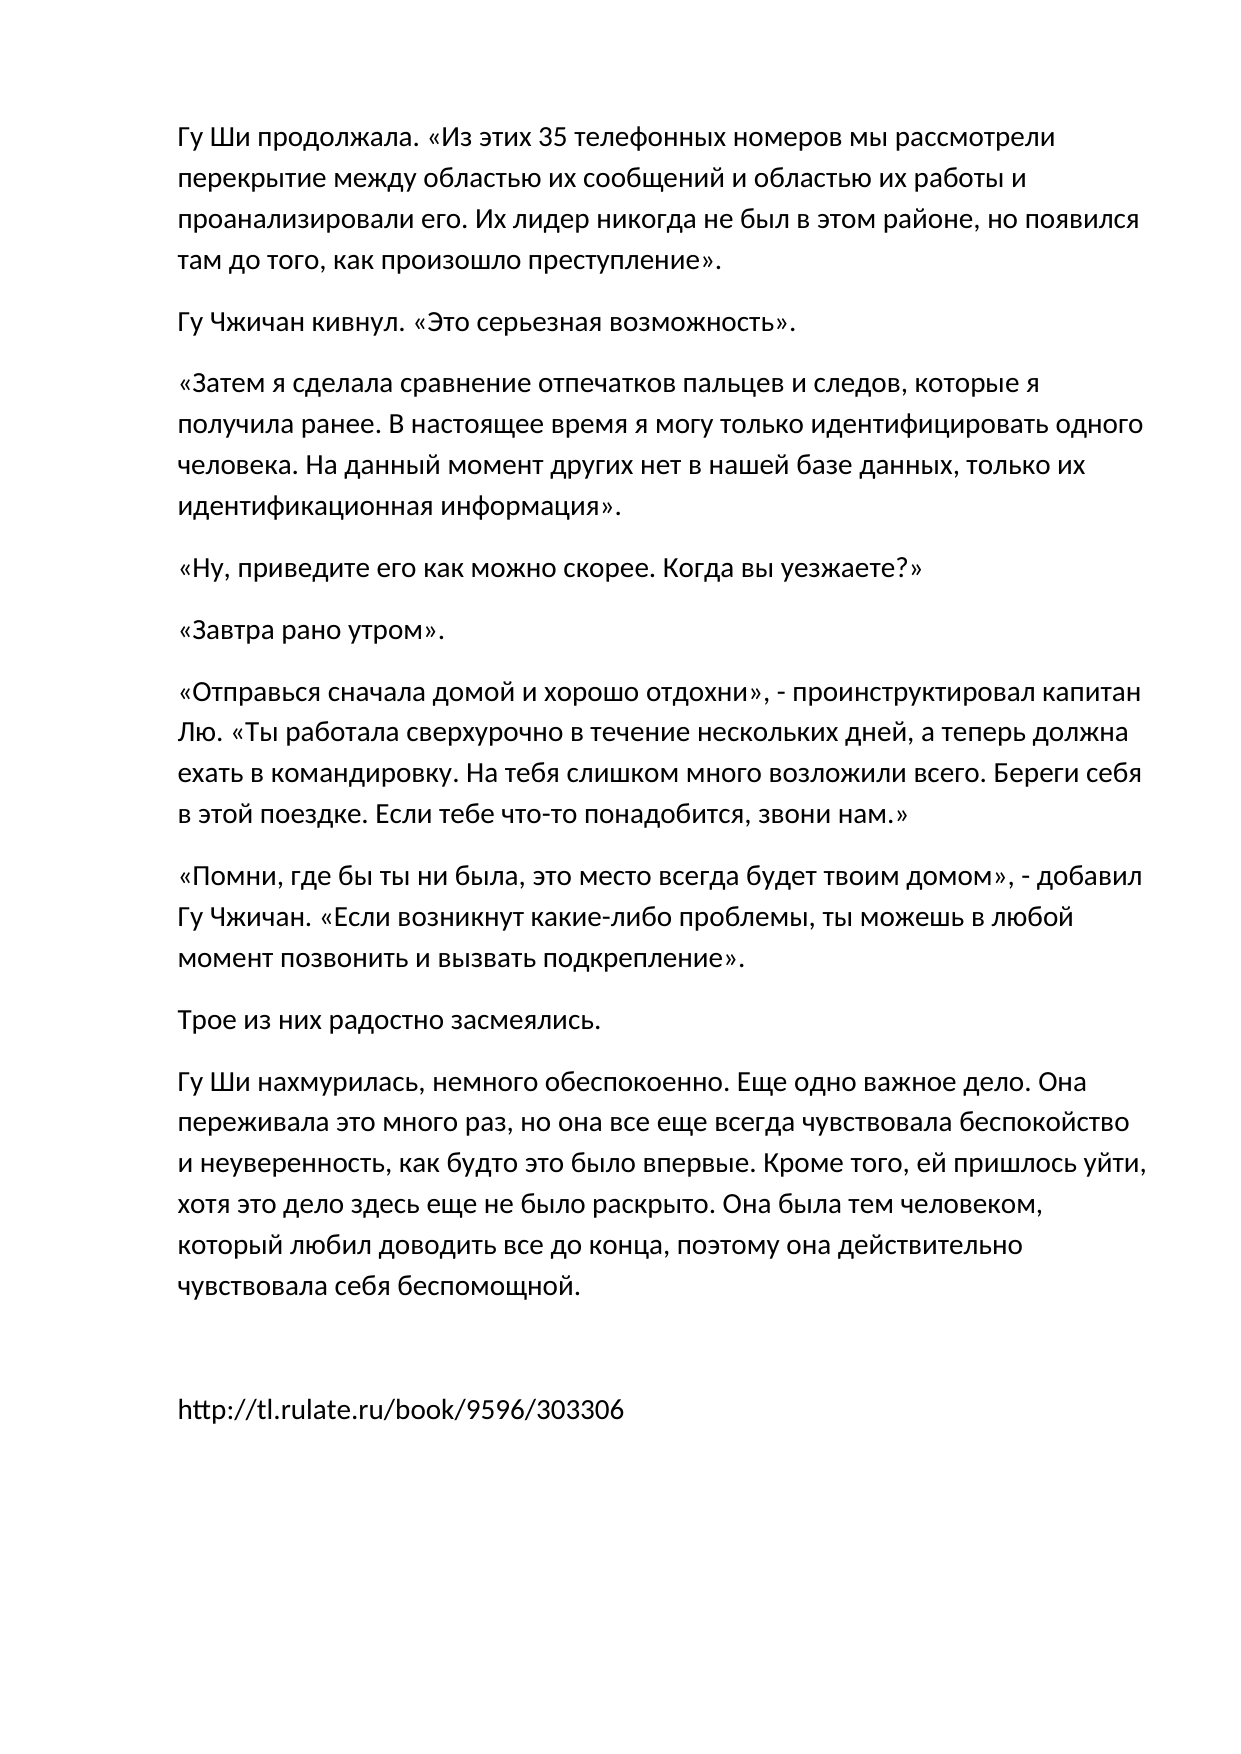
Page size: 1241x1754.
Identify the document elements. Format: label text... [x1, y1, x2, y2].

text http://tl.rulate.ru/book/9596/303306 [177, 1391, 1152, 1426]
text «Помни, где бы ты ни была, это место всегда будет твоим домом», - добавил Гу Чжичан. «Если возникнут какие-либо проблемы, ты можешь в любой момент позвонить и вызвать подкрепление». [177, 857, 1152, 975]
text Гу Чжичан кивнул. «Это серьезная возможность». [177, 303, 1152, 338]
text «Завтра рано утром». [177, 611, 1152, 646]
text «Ну, приведите его как можно скорее. Когда вы уезжаете?» [177, 549, 1152, 585]
text «Отправься сначала домой и хорошо отдохни», - проинструктировал капитан Лю. «Ты работала сверхурочно в течение нескольких дней, а теперь должна ехать в командировку. На тебя слишком много возложили всего. Береги себя в этой поездке. Если тебе что-то понадобится, звони нам.» [177, 673, 1152, 831]
text Гу Ши продолжала. «Из этих 35 телефонных номеров мы рассмотрели перекрытие между областью их сообщений и областью их работы и проанализировали его. Их лидер никогда не был в этом районе, но появился там до того, как произошло преступление». [177, 118, 1152, 277]
text «Затем я сделала сравнение отпечатков пальцев и следов, которые я получила ранее. В настоящее время я могу только идентифицировать одного человека. На данный момент других нет в нашей базе данных, только их идентификационная информация». [177, 364, 1152, 523]
text Трое из них радостно засмеялись. [177, 1001, 1152, 1036]
text Гу Ши нахмурилась, немного обеспокоенно. Еще одно важное дело. Она переживала это много раз, но она все еще всегда чувствовала беспокойство и неуверенность, как будто это было впервые. Кроме того, ей пришлось уйти, хотя это дело здесь еще не было раскрыто. Она была тем человеком, который любил доводить все до конца, поэтому она действительно чувствовала себя беспомощной. [177, 1063, 1152, 1303]
